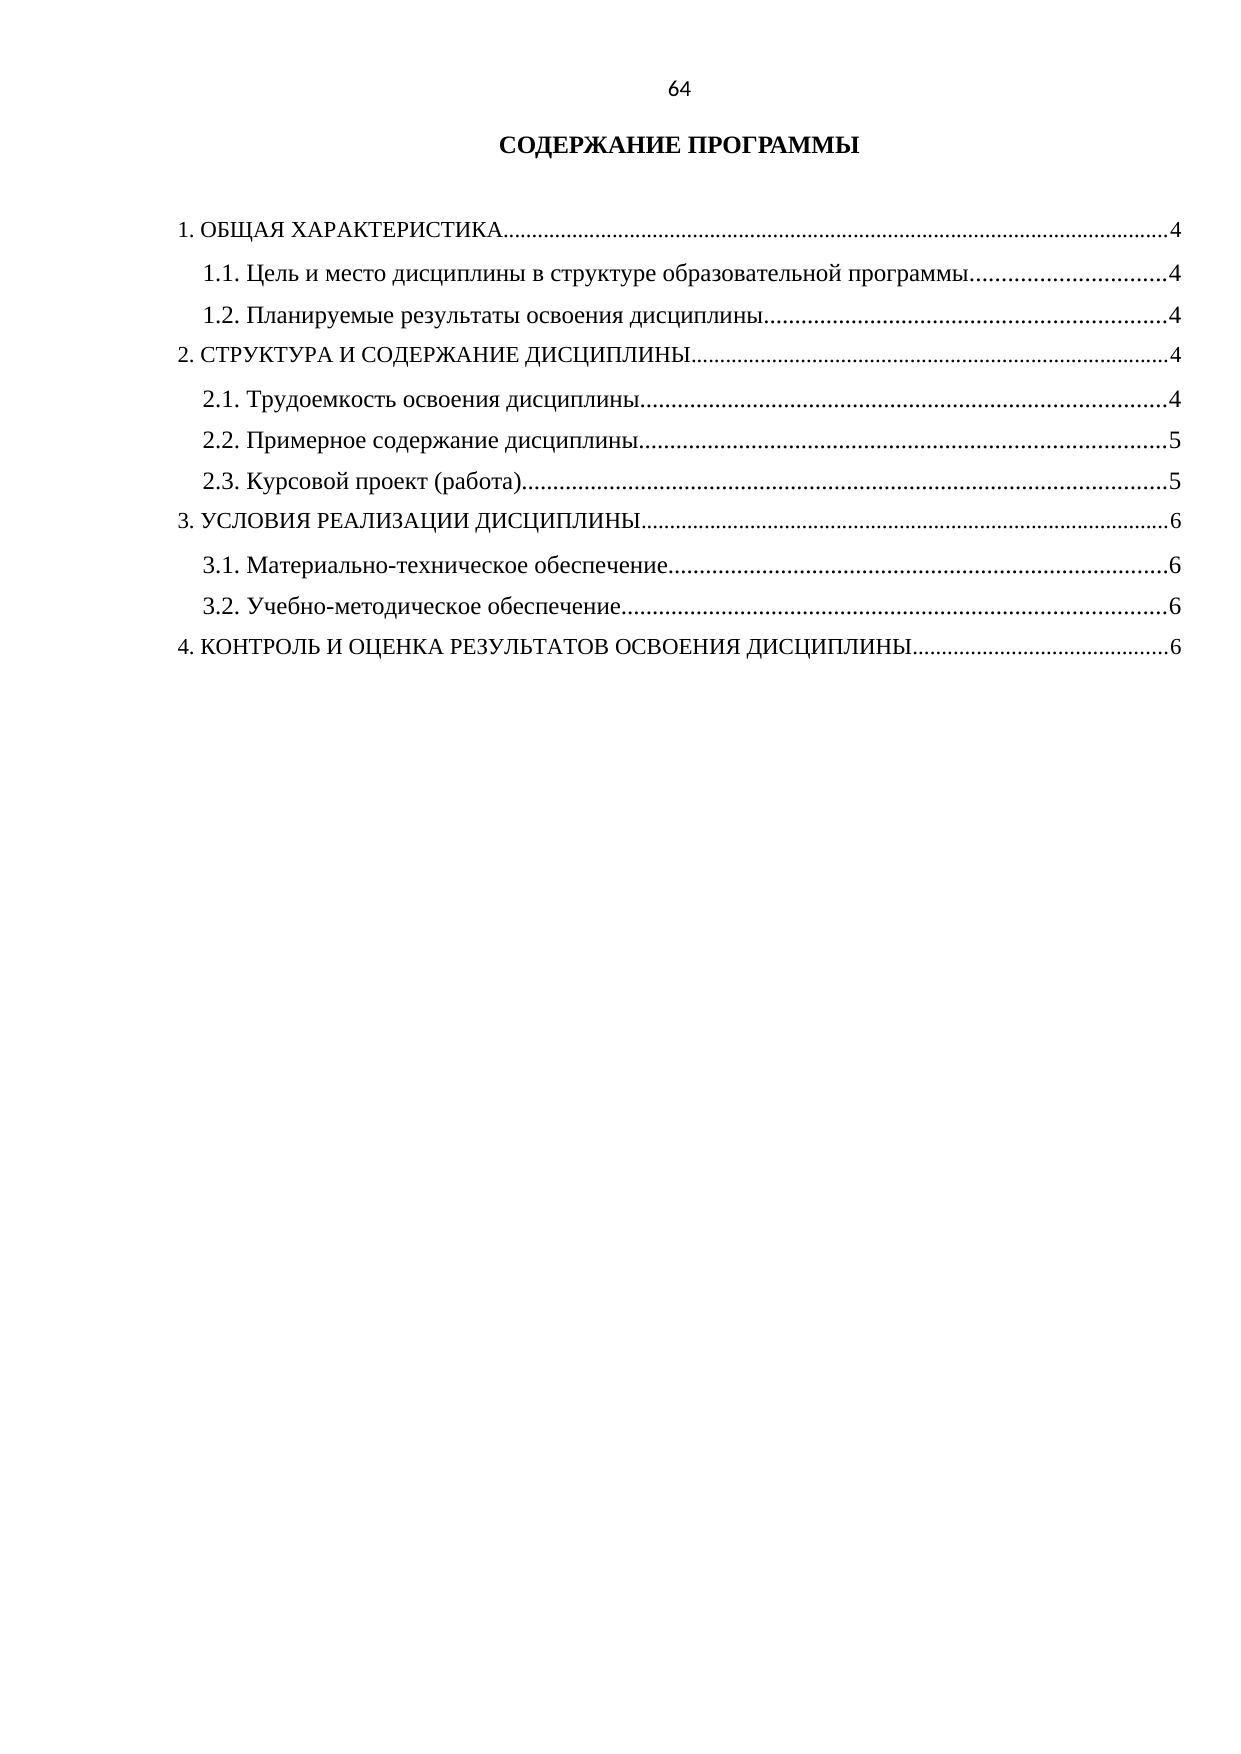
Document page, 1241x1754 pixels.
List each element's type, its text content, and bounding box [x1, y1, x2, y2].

text 3.1. Материально-техническое обеспечение 6 [202, 550, 1181, 579]
text 2. СТРУКТУРА И СОДЕРЖАНИЕ ДИСЦИПЛИНЫ 4 [177, 341, 1181, 367]
text 2.1. Трудоемкость освоения дисциплины 4 [202, 384, 1181, 412]
text 1.1. Цель и место дисциплины в структуре образовательной программы 4 [202, 258, 1181, 287]
text 4. КОНТРОЛЬ И ОЦЕНКА РЕЗУЛЬТАТОВ ОСВОЕНИЯ ДИСЦИПЛИНЫ 6 [177, 633, 1181, 659]
text 3.2. Учебно-методическое обеспечение 6 [202, 591, 1181, 620]
text 3. УСЛОВИЯ РЕАЛИЗАЦИИ ДИСЦИПЛИНЫ 6 [177, 507, 1181, 534]
text 2.2. Примерное содержание дисциплины 5 [202, 425, 1181, 454]
text 1.2. Планируемые результаты освоения дисциплины 4 [202, 300, 1181, 328]
text СОДЕРЖАНИЕ ПРОГРАММЫ [177, 130, 1181, 159]
text 1. ОБЩАЯ ХАРАКТЕРИСТИКА 4 [177, 216, 1181, 242]
text 2.3. Курсовой проект (работа) 5 [202, 466, 1181, 495]
